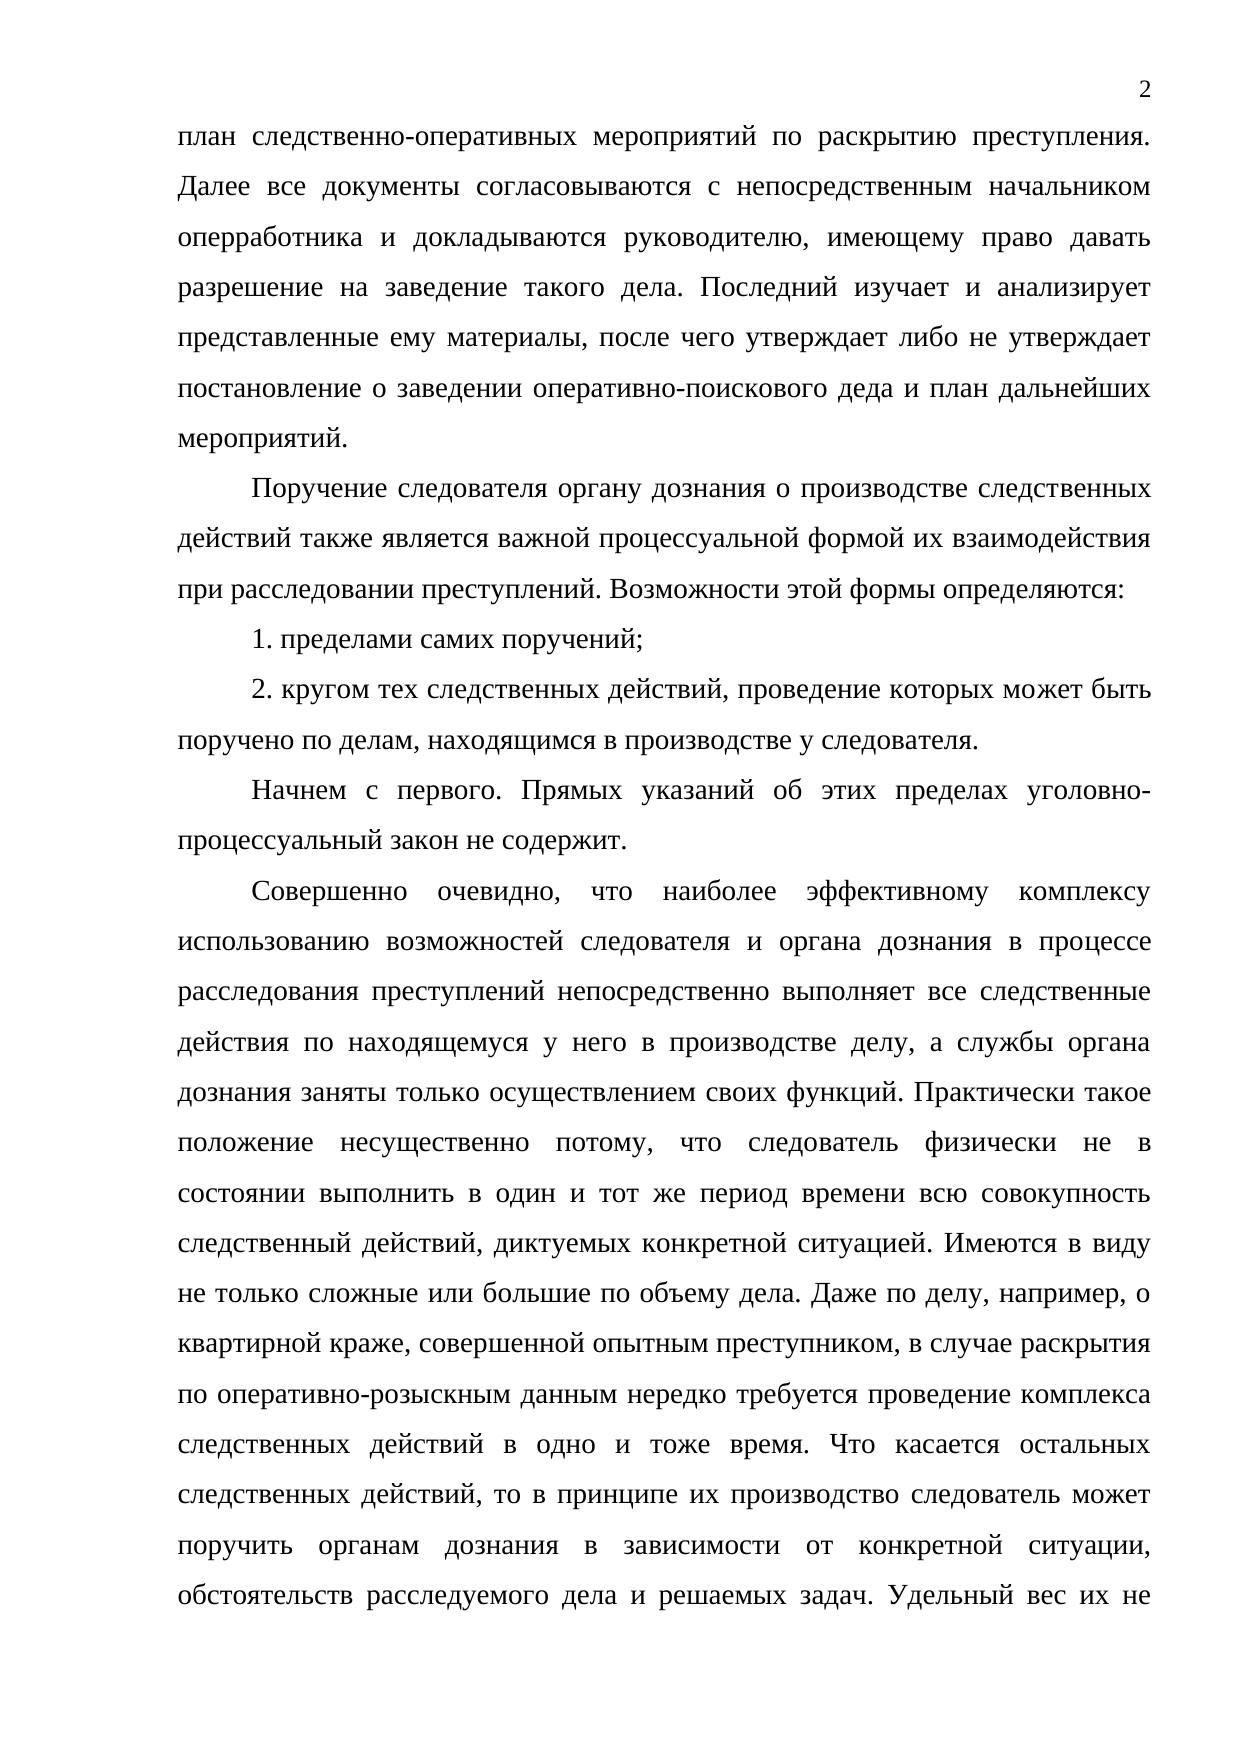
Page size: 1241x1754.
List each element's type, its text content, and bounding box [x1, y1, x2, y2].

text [177, 873, 1152, 1611]
text Начнем с первого. Прямых указаний об этих пределах уголовно-процессуальный закон не содержит. [177, 772, 1152, 856]
text 2. кругом тех следственных действий, проведение которых может быть поручено по делам, находящимся в производстве у следователя. [177, 672, 1152, 755]
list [177, 118, 1152, 453]
text Поручение следователя органу дознания о производстве следственных действий также является важной процессуальной формой их взаимодействия при расследовании преступлений. Возможности этой формы определяются: [177, 470, 1152, 604]
text 1. пределами самих поручений; [177, 621, 1152, 655]
